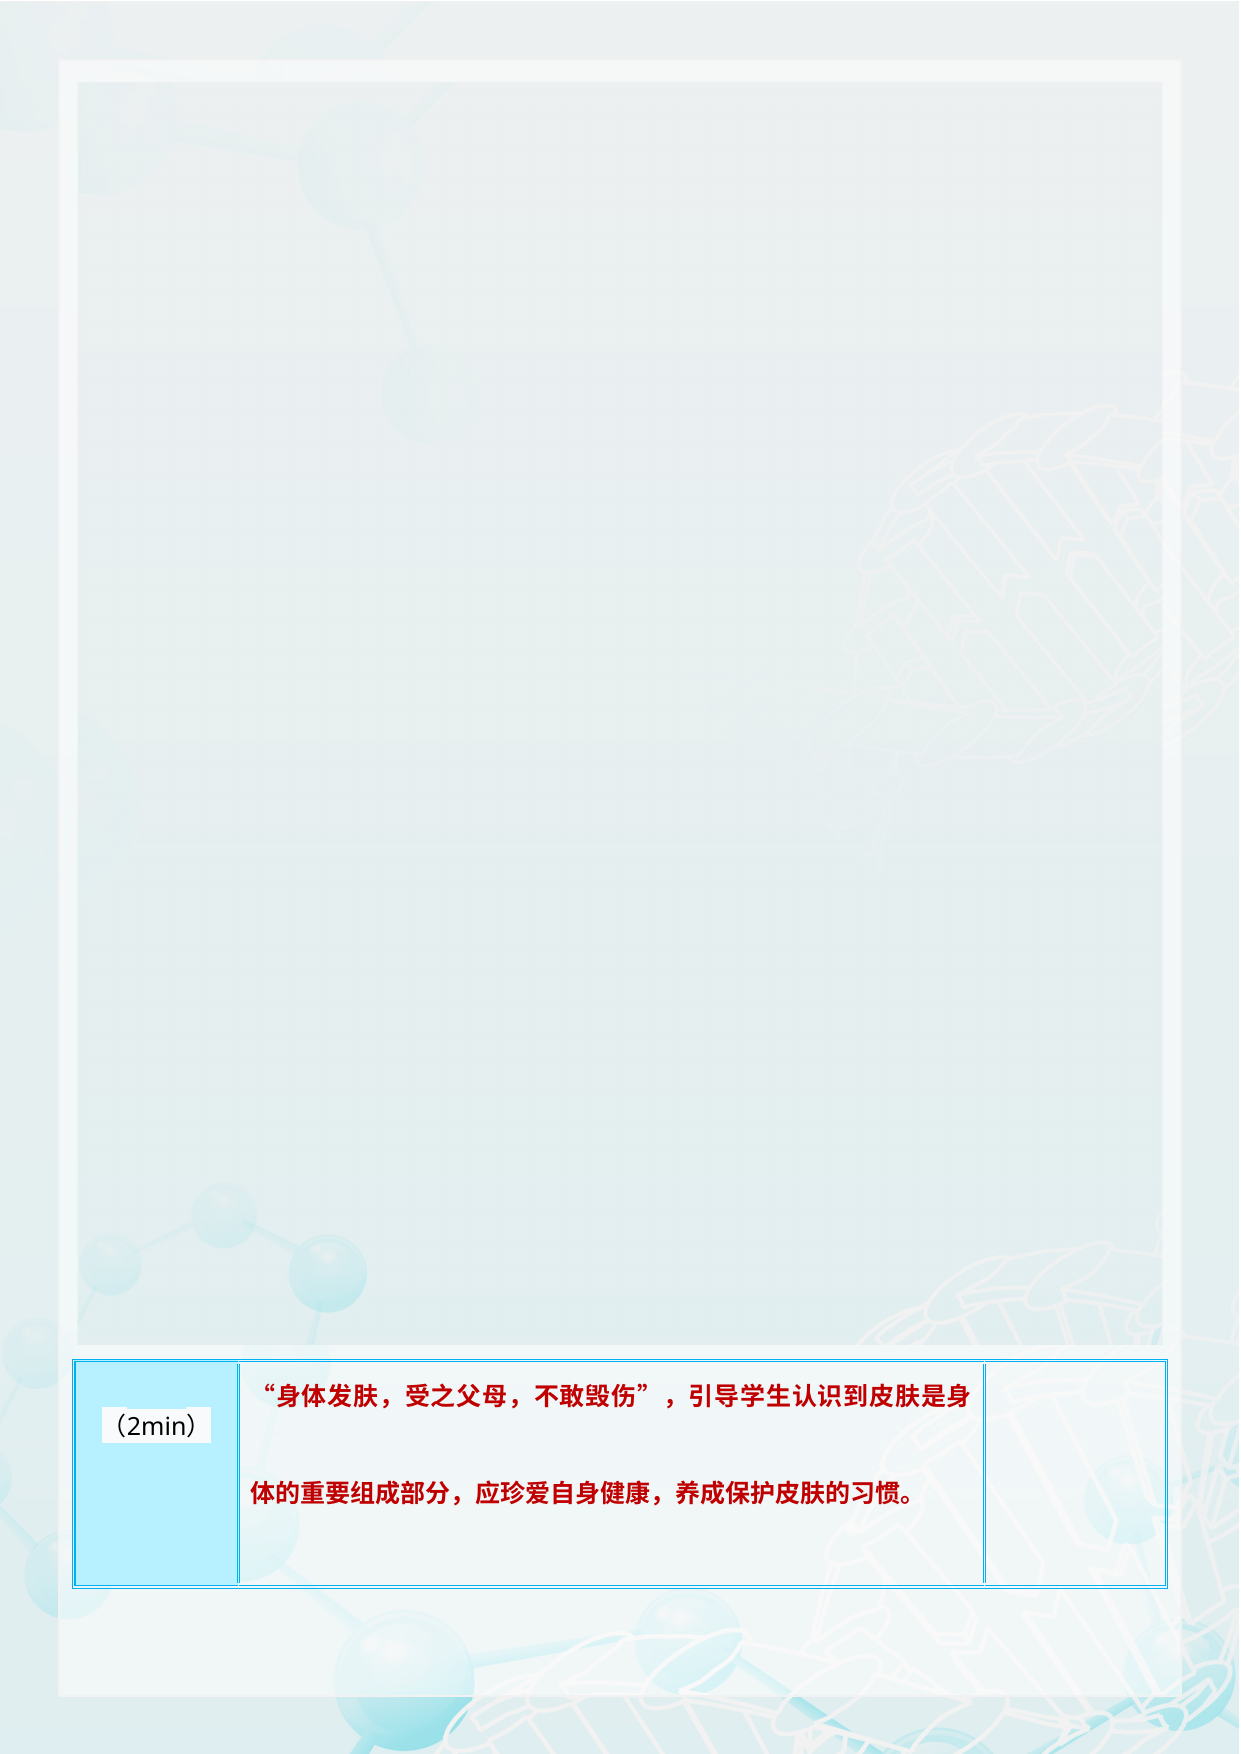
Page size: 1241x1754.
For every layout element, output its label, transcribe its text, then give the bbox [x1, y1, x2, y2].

table_cell 结合 “课程思政” 内容：强调人体结构的科学性与独特性，引用 “身体发肤，受之父母，不敢毁伤”，引导学生认识到皮肤是身体的重要组成部分，应珍爱自身健康，养成保护皮肤的习惯。 [239, 1362, 984, 1585]
table_cell [984, 1362, 1165, 1585]
picture [0, 1, 1240, 1754]
table_cell 课后思政（2min） [76, 1360, 239, 1585]
